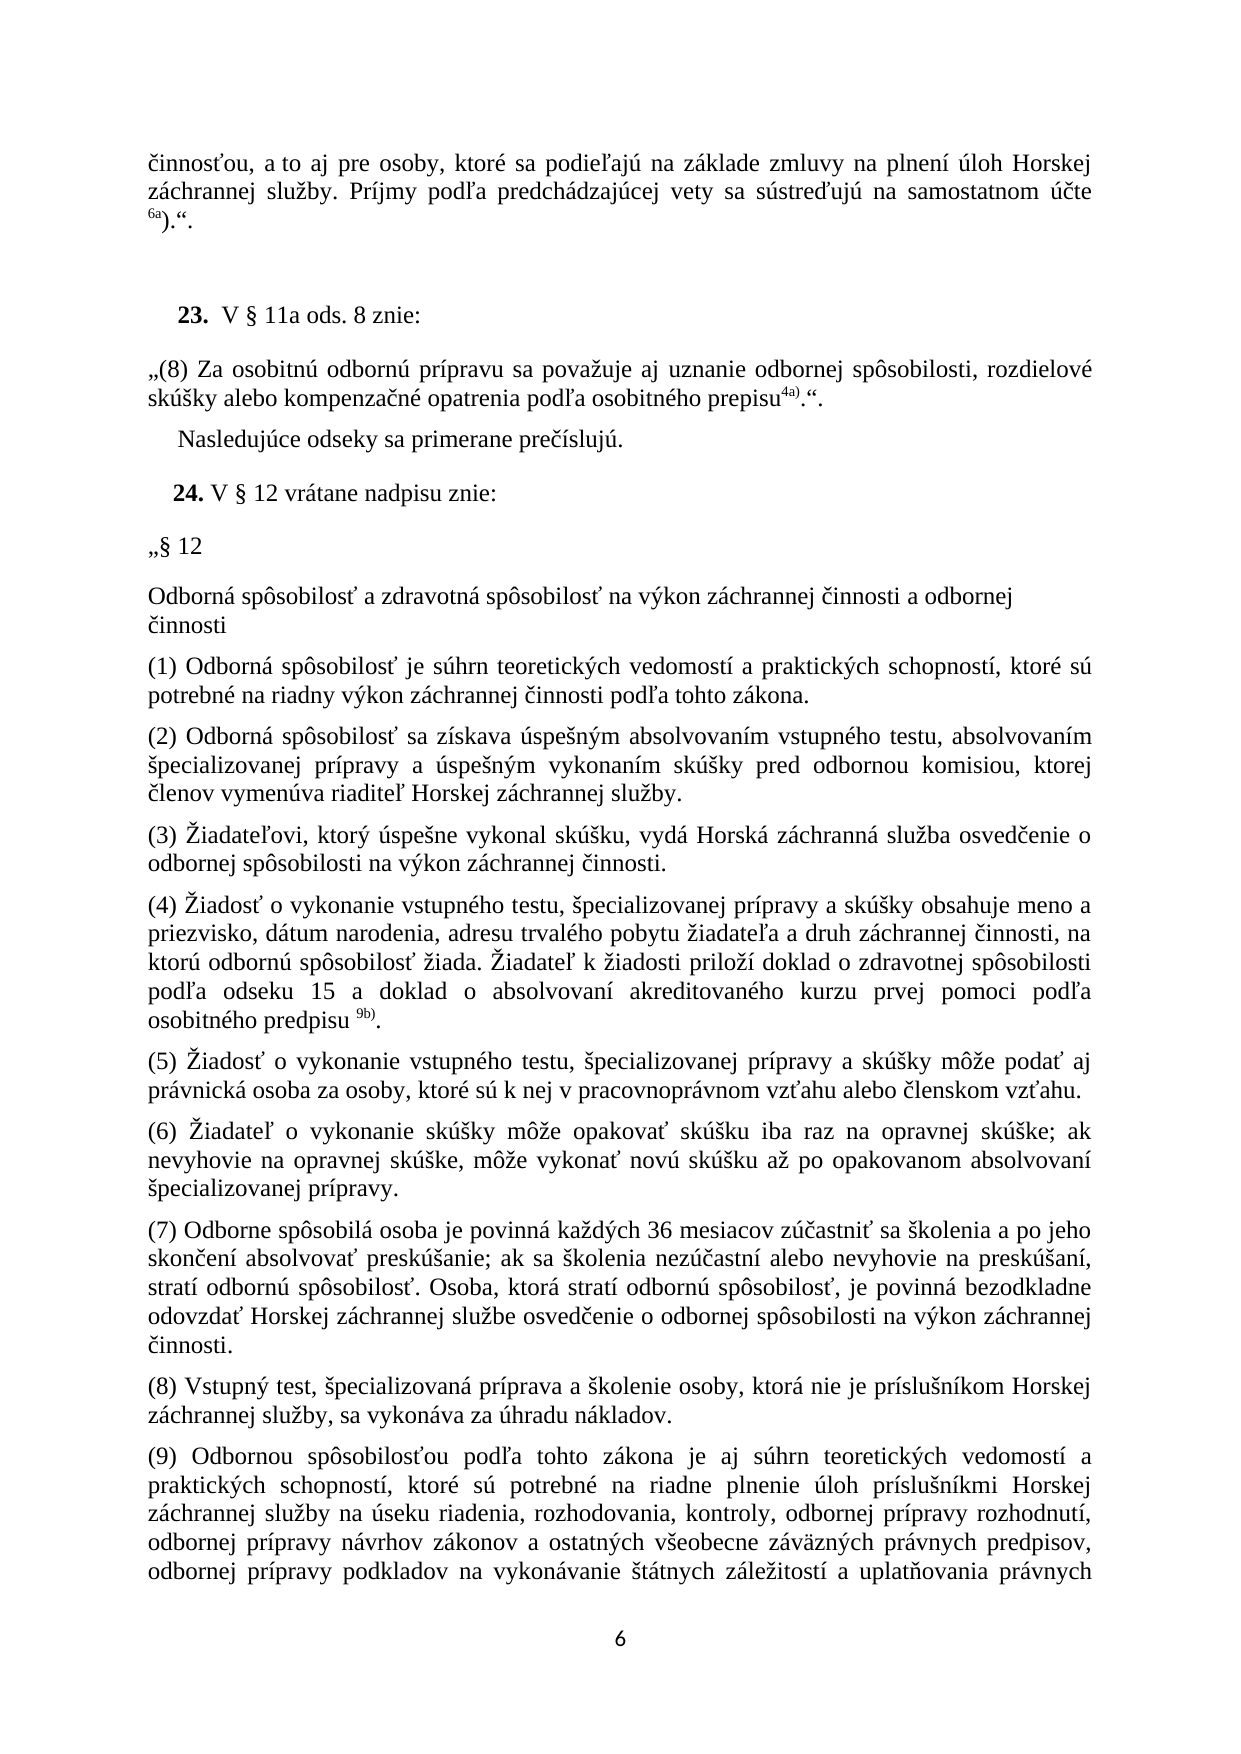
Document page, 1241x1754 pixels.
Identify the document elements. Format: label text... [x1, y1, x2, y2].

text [148, 1441, 1093, 1585]
text (1) Odborná spôsobilosť je súhrn teoretických vedomostí a praktických schopností, ktoré sú potrebné na riadny výkon záchrannej činnosti podľa tohto zákona. [148, 651, 1093, 708]
text (4) Žiadosť o vykonanie vstupného testu, špecializovanej prípravy a skúšky obsahuje meno a priezvisko, dátum narodenia, adresu trvalého pobytu žiadateľa a druh záchrannej činnosti, na ktorú odbornú spôsobilosť žiada. Žiadateľ k žiadosti priloží doklad o zdravotnej spôsobilosti podľa odseku 15 a doklad o absolvovaní akreditovaného kurzu prvej pomoci podľa osobitného predpisu 9b). [148, 890, 1093, 1033]
text (3) Žiadateľovi, ktorý úspešne vykonal skúšku, vydá Horská záchranná služba osvedčenie o odbornej spôsobilosti na výkon záchrannej činnosti. [148, 820, 1093, 877]
text „(8) Za osobitnú odbornú prípravu sa považuje aj uznanie odbornej spôsobilosti, rozdielové skúšky alebo kompenzačné opatrenia podľa osobitného prepisu4a).“. [148, 354, 1093, 411]
list 23. V § 11a ods. 8 znie: [148, 300, 1093, 329]
list Nasledujúce odseky sa primerane prečíslujú. [148, 424, 1093, 453]
subtitle Odborná spôsobilosť a zdravotná spôsobilosť na výkon záchrannej činnosti a odbornej činnosti [148, 581, 1093, 638]
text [148, 148, 1093, 234]
text 24. V § 12 vrátane nadpisu znie: [148, 478, 1093, 506]
text (8) Vstupný test, špecializovaná príprava a školenie osoby, ktorá nie je príslušníkom Horskej záchrannej služby, sa vykonáva za úhradu nákladov. [148, 1371, 1093, 1428]
text (6) Žiadateľ o vykonanie skúšky môže opakovať skúšku iba raz na opravnej skúške; ak nevyhovie na opravnej skúške, môže vykonať novú skúšku až po opakovanom absolvovaní špecializovanej prípravy. [148, 1116, 1093, 1202]
text (7) Odborne spôsobilá osoba je povinná každých 36 mesiacov zúčastniť sa školenia a po jeho skončení absolvovať preskúšanie; ak sa školenia nezúčastní alebo nevyhovie na preskúšaní, stratí odbornú spôsobilosť. Osoba, ktorá stratí odbornú spôsobilosť, je povinná bezodkladne odovzdať Horskej záchrannej službe osvedčenie o odbornej spôsobilosti na výkon záchrannej činnosti. [148, 1215, 1093, 1358]
text (5) Žiadosť o vykonanie vstupného testu, špecializovanej prípravy a skúšky môže podať aj právnická osoba za osoby, ktoré sú k nej v pracovnoprávnom vzťahu alebo členskom vzťahu. [148, 1046, 1093, 1103]
text „§ 12 [148, 531, 1093, 560]
text (2) Odborná spôsobilosť sa získava úspešným absolvovaním vstupného testu, absolvovaním špecializovanej prípravy a úspešným vykonaním skúšky pred odbornou komisiou, ktorej členov vymenúva riaditeľ Horskej záchrannej služby. [148, 721, 1093, 807]
